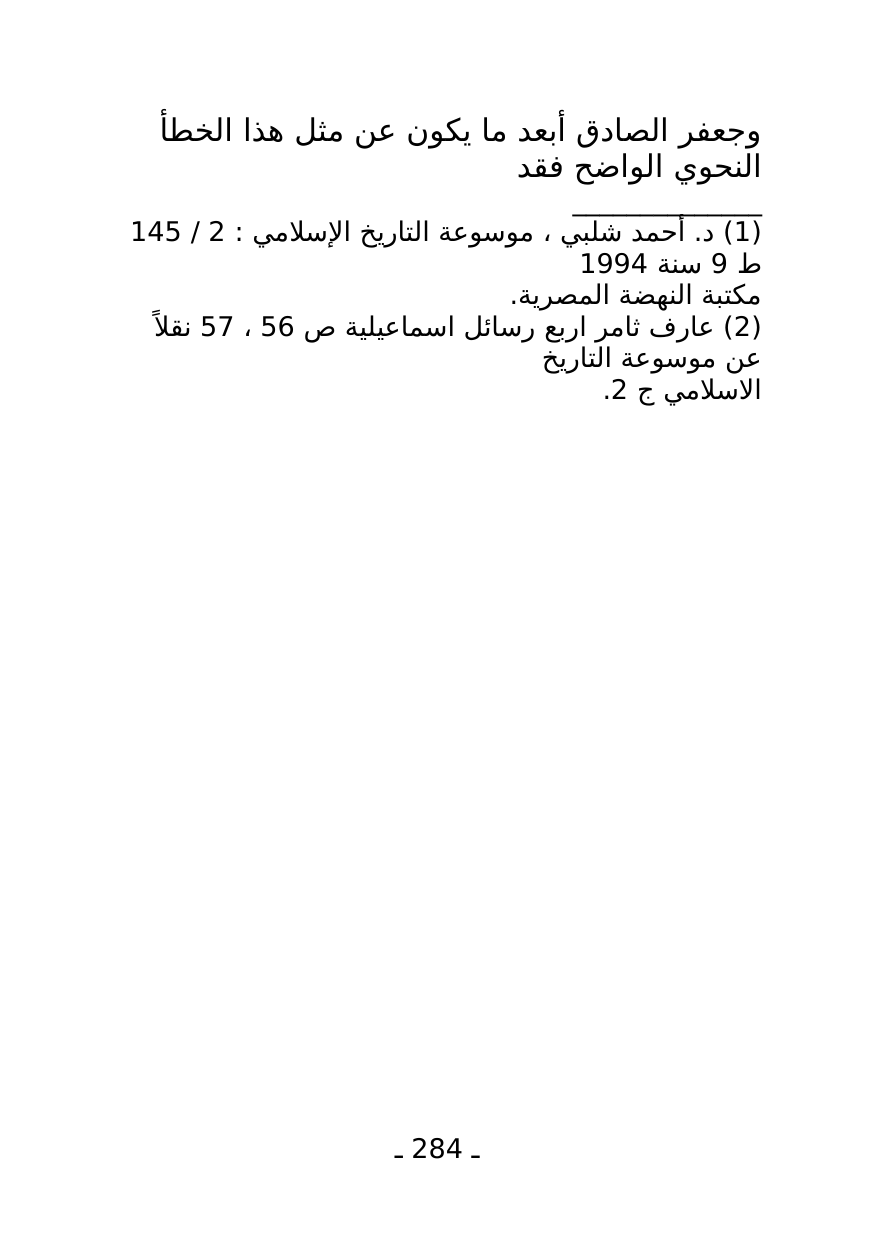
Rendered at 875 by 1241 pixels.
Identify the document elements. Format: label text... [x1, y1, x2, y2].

text (1) د. أحمد شلبي ، موسوعة التاريخ الإسلامي : 2 / 145 ط 9 سنة 1994 مكتبة النهضة المصرية. [112, 216, 762, 311]
text (2) عارف ثامر اربع رسائل اسماعيلية ص 56 ، 57 نقلاً عن موسوعة التاريخ الاسلامي ج 2. [112, 311, 762, 406]
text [112, 112, 762, 216]
